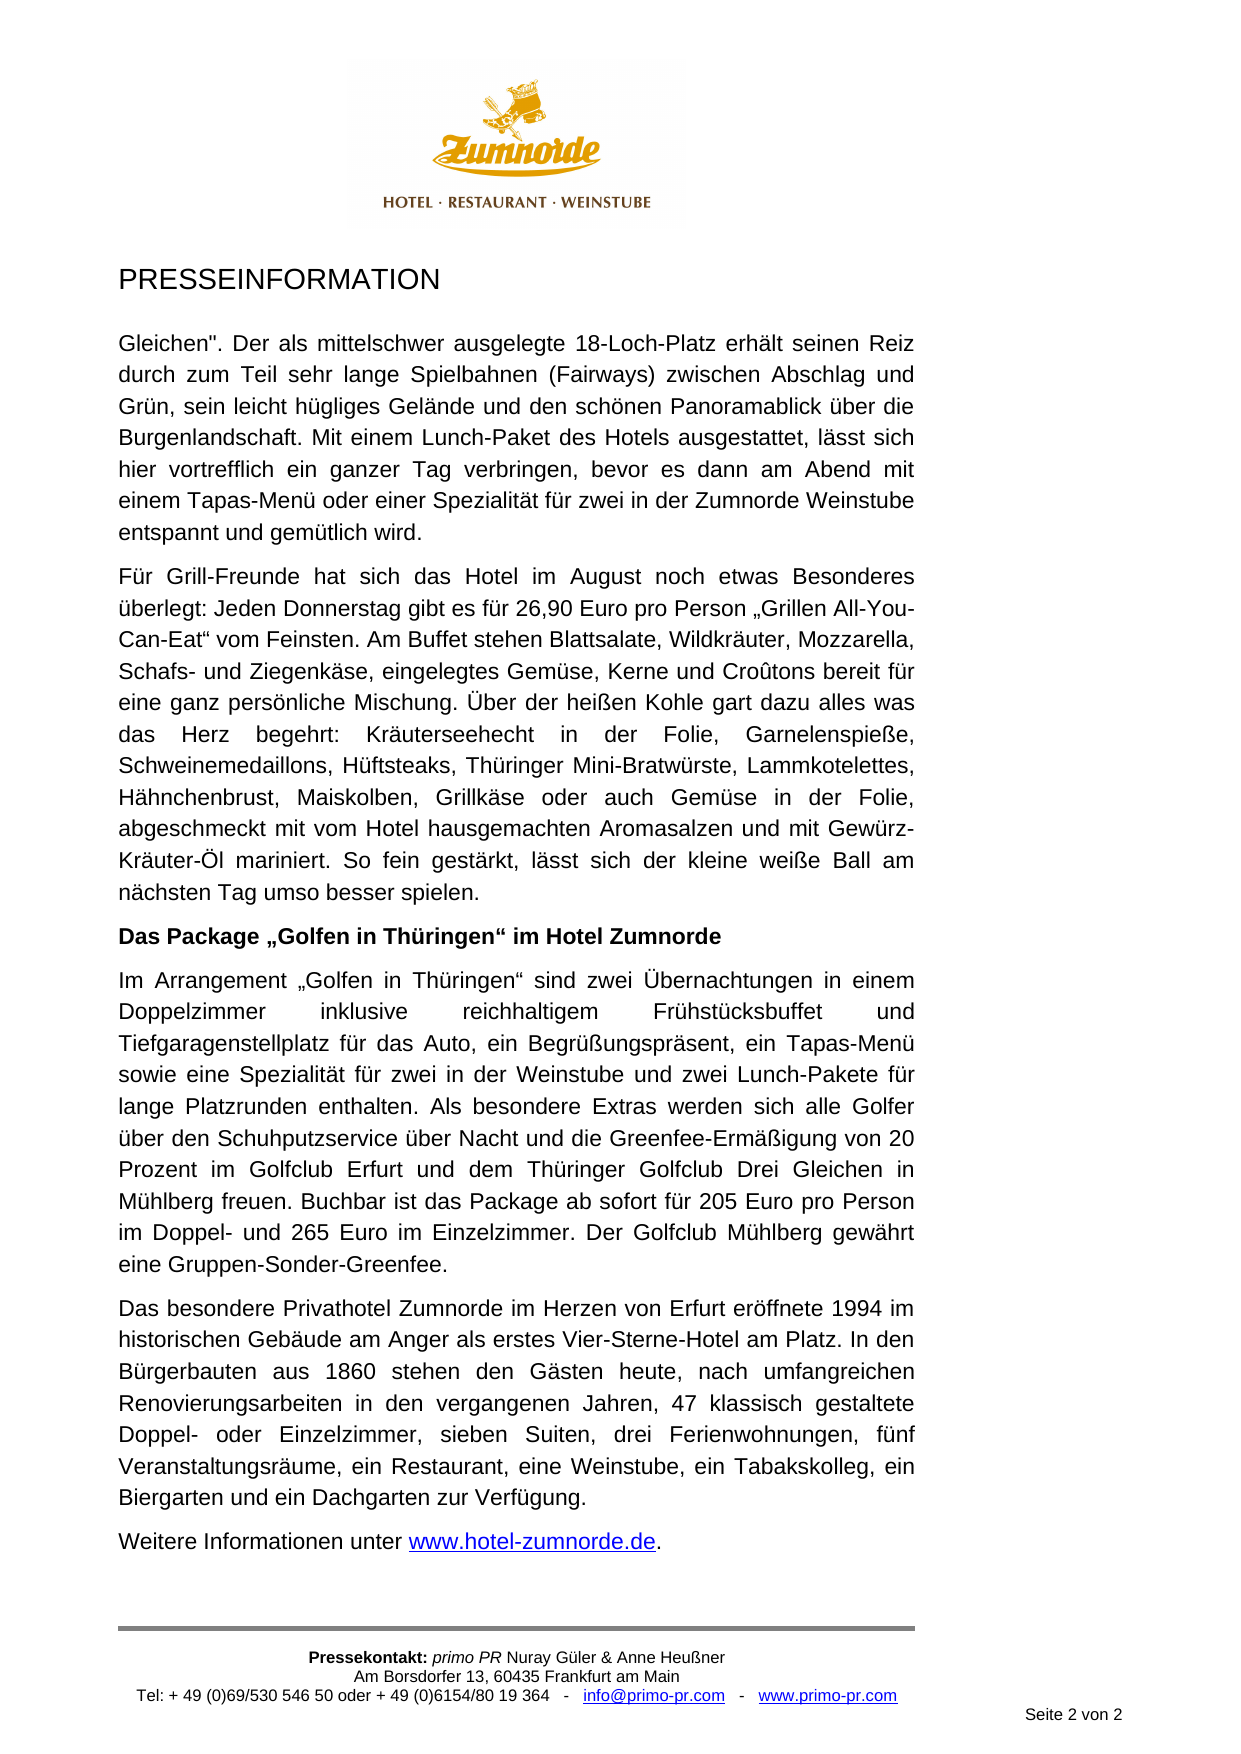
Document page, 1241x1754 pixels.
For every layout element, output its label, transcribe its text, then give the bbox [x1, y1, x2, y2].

text Weitere Informationen unter www.hotel-zumnorde.de. [118, 1528, 915, 1554]
text Das Package „Golfen in Thüringen“ im Hotel Zumnorde [118, 923, 915, 949]
text Das besondere Privathotel Zumnorde im Herzen von Erfurt eröffnete 1994 im historischen Gebäude am Anger als erstes Vier-Sterne-Hotel am Platz. In den Bürgerbauten aus 1860 stehen den Gästen heute, nach umfangreichen Renovierungsarbeiten in den vergangenen Jahren, 47 klassisch gestaltete Doppel- oder Einzelzimmer, sieben Suiten, drei Ferienwohnungen, fünf Veranstaltungsräume, ein Restaurant, eine Weinstube, ein Tabakskolleg, ein Biergarten und ein Dachgarten zur Verfügung. [118, 1295, 915, 1511]
picture [347, 59, 687, 229]
text Im Arrangement „Golfen in Thüringen“ sind zwei Übernachtungen in einem Doppelzimmer inklusive reichhaltigem Frühstücksbuffet und Tiefgaragenstellplatz für das Auto, ein Begrüßungspräsent, ein Tapas-Menü sowie eine Spezialität für zwei in der Weinstube und zwei Lunch-Pakete für lange Platzrunden enthalten. Als besondere Extras werden sich alle Golfer über den Schuhputzservice über Nacht und die Greenfee-Ermäßigung von 20 Prozent im Golfclub Erfurt und dem Thüringer Golfclub Drei Gleichen in Mühlberg freuen. Buchbar ist das Package ab sofort für 205 Euro pro Person im Doppel- und 265 Euro im Einzelzimmer. Der Golfclub Mühlberg gewährt eine Gruppen-Sonder-Greenfee. [118, 967, 915, 1277]
text Für Grill-Freunde hat sich das Hotel im August noch etwas Besonderes überlegt: Jeden Donnerstag gibt es für 26,90 Euro pro Person „Grillen All-You-Can-Eat“ vom Feinsten. Am Buffet stehen Blattsalate, Wildkräuter, Mozzarella, Schafs- und Ziegenkäse, eingelegtes Gemüse, Kerne und Croûtons bereit für eine ganz persönliche Mischung. Über der heißen Kohle gart dazu alles was das Herz begehrt: Kräuterseehecht in der Folie, Garnelenspieße, Schweinemedaillons, Hüftsteaks, Thüringer Mini-Bratwürste, Lammkotelettes, Hähnchenbrust, Maiskolben, Grillkäse oder auch Gemüse in der Folie, abgeschmeckt mit vom Hotel hausgemachten Aromasalzen und mit Gewürz-Kräuter-Öl mariniert. So fein gestärkt, lässt sich der kleine weiße Ball am nächsten Tag umso besser spielen. [118, 563, 915, 905]
